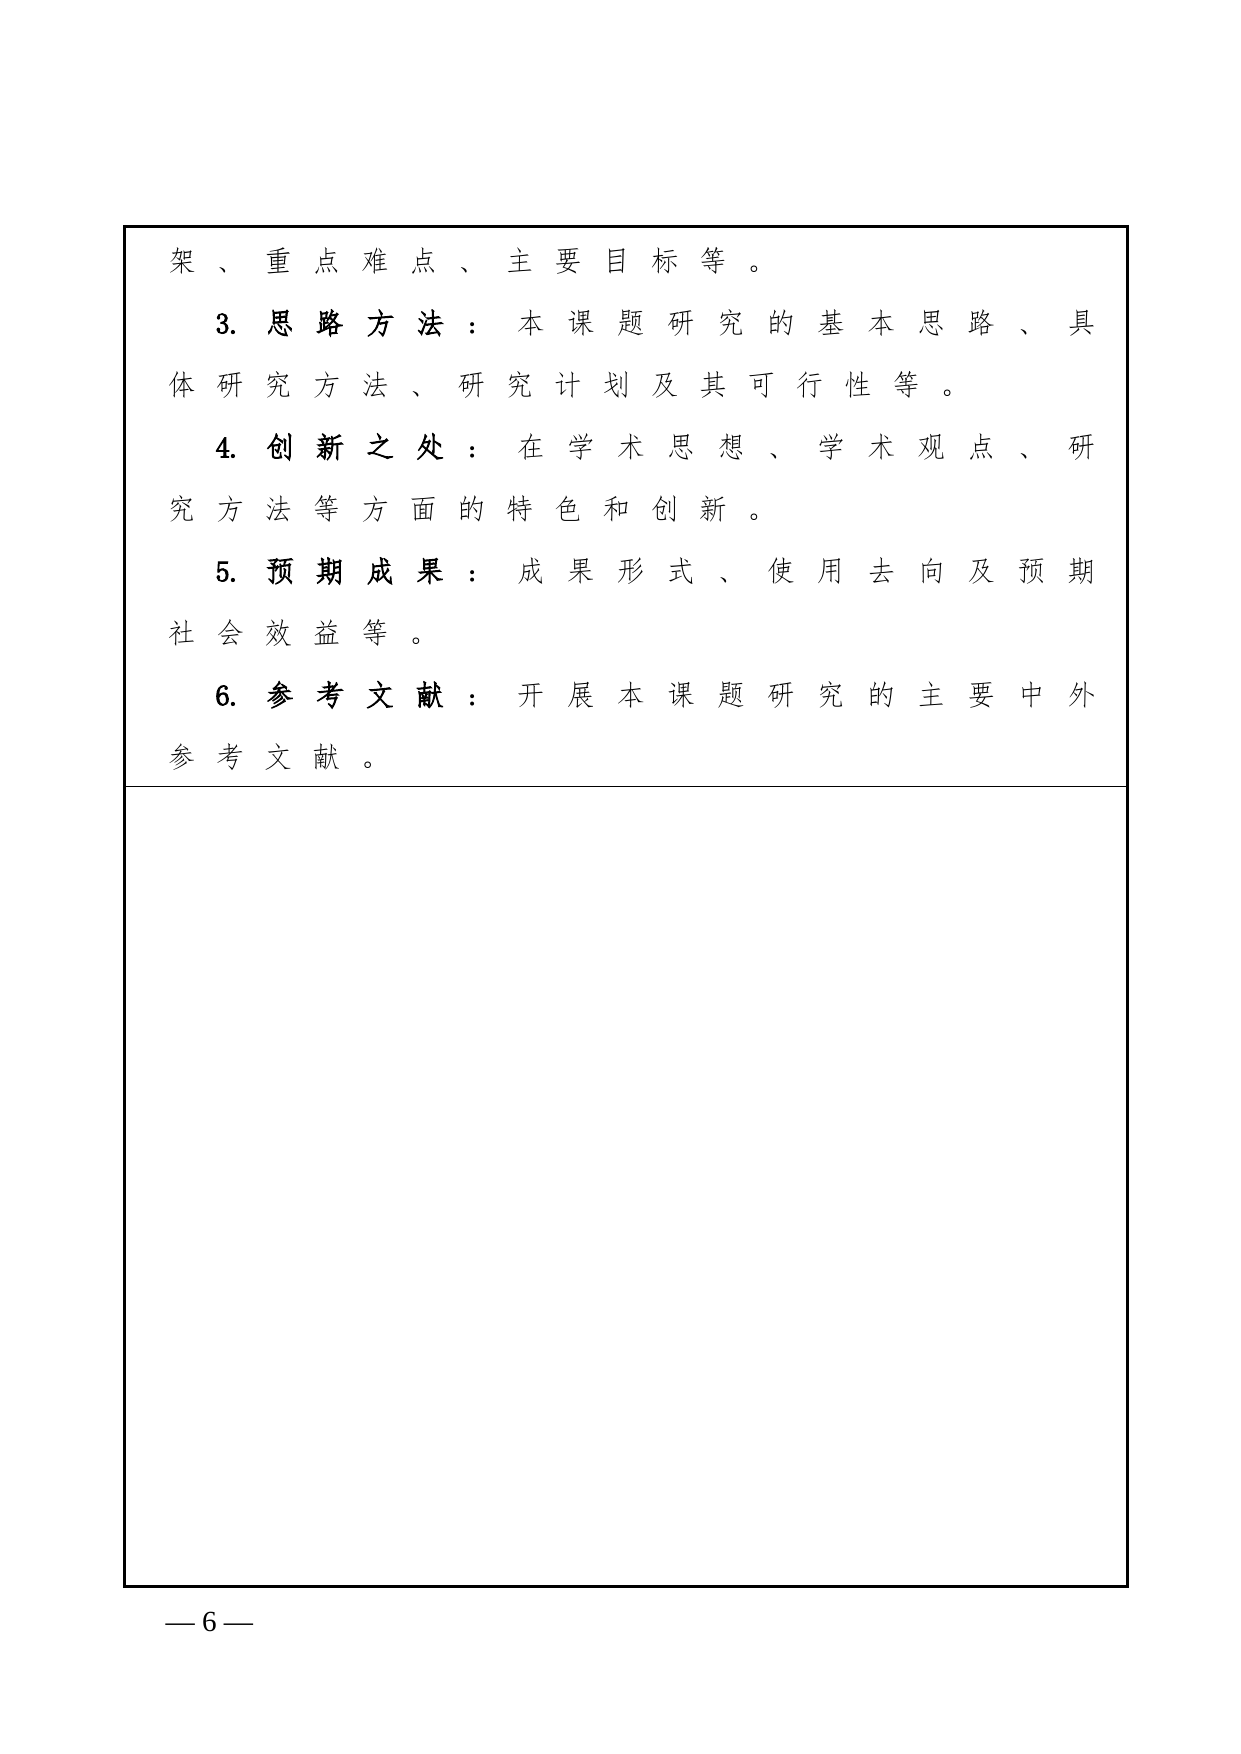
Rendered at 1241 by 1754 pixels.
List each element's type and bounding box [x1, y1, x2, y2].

table_header [126, 228, 1126, 786]
table_cell [126, 787, 1126, 1585]
